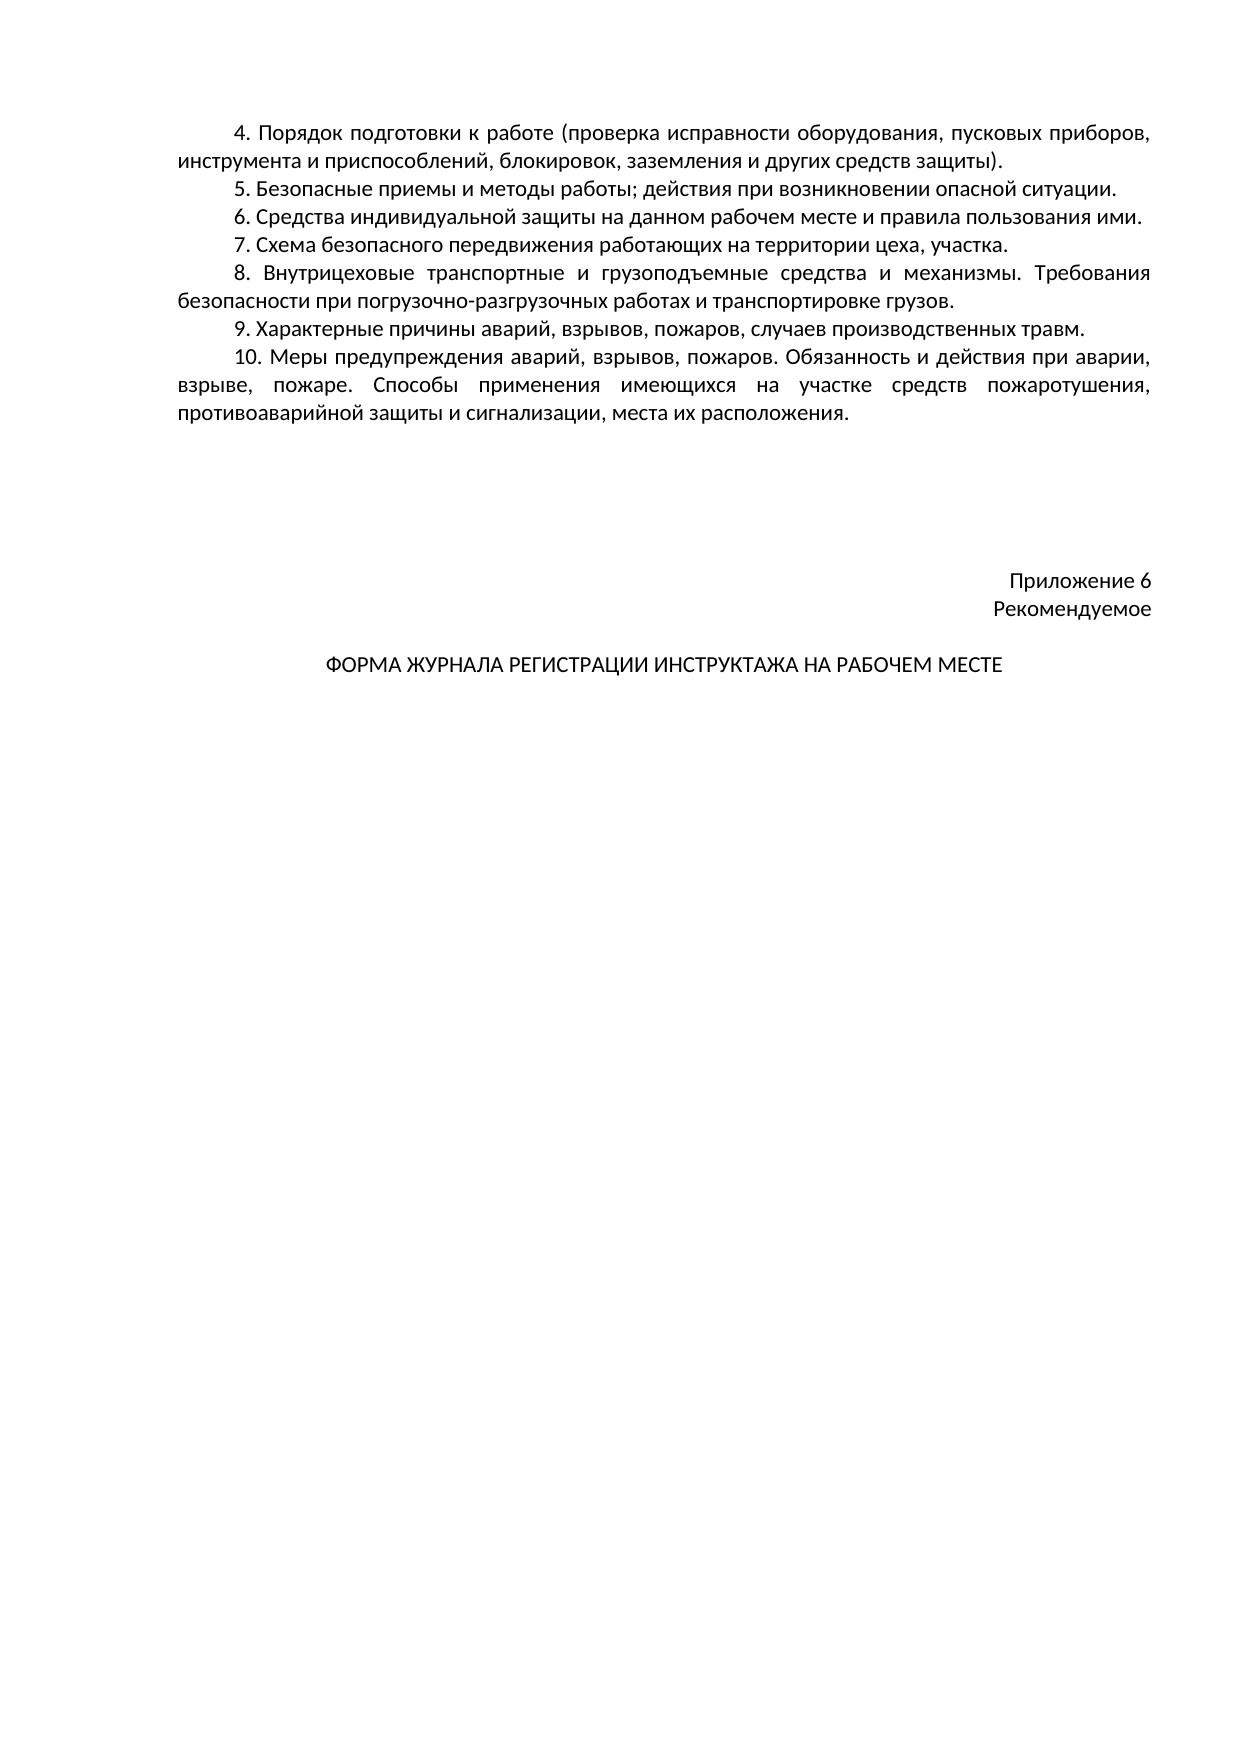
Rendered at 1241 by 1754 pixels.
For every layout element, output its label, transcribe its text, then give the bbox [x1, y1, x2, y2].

text 7. Схема безопасного передвижения работающих на территории цеха, участка. [177, 230, 1152, 258]
text 9. Характерные причины аварий, взрывов, пожаров, случаев производственных травм. [177, 314, 1152, 342]
text Рекомендуемое [177, 594, 1152, 622]
text 10. Меры предупреждения аварий, взрывов, пожаров. Обязанность и действия при аварии, взрыве, пожаре. Способы применения имеющихся на участке средств пожаротушения, противоаварийной защиты и сигнализации, места их расположения. [177, 342, 1152, 426]
text 4. Порядок подготовки к работе (проверка исправности оборудования, пусковых приборов, инструмента и приспособлений, блокировок, заземления и других средств защиты). [177, 118, 1152, 174]
text ФОРМА ЖУРНАЛА РЕГИСТРАЦИИ ИНСТРУКТАЖА НА РАБОЧЕМ МЕСТЕ [177, 651, 1152, 678]
text Приложение 6 [177, 566, 1152, 594]
text 6. Средства индивидуальной защиты на данном рабочем месте и правила пользования ими. [177, 202, 1152, 230]
text 8. Внутрицеховые транспортные и грузоподъемные средства и механизмы. Требования безопасности при погрузочно-разгрузочных работах и транспортировке грузов. [177, 258, 1152, 314]
text 5. Безопасные приемы и методы работы; действия при возникновении опасной ситуации. [177, 174, 1152, 202]
